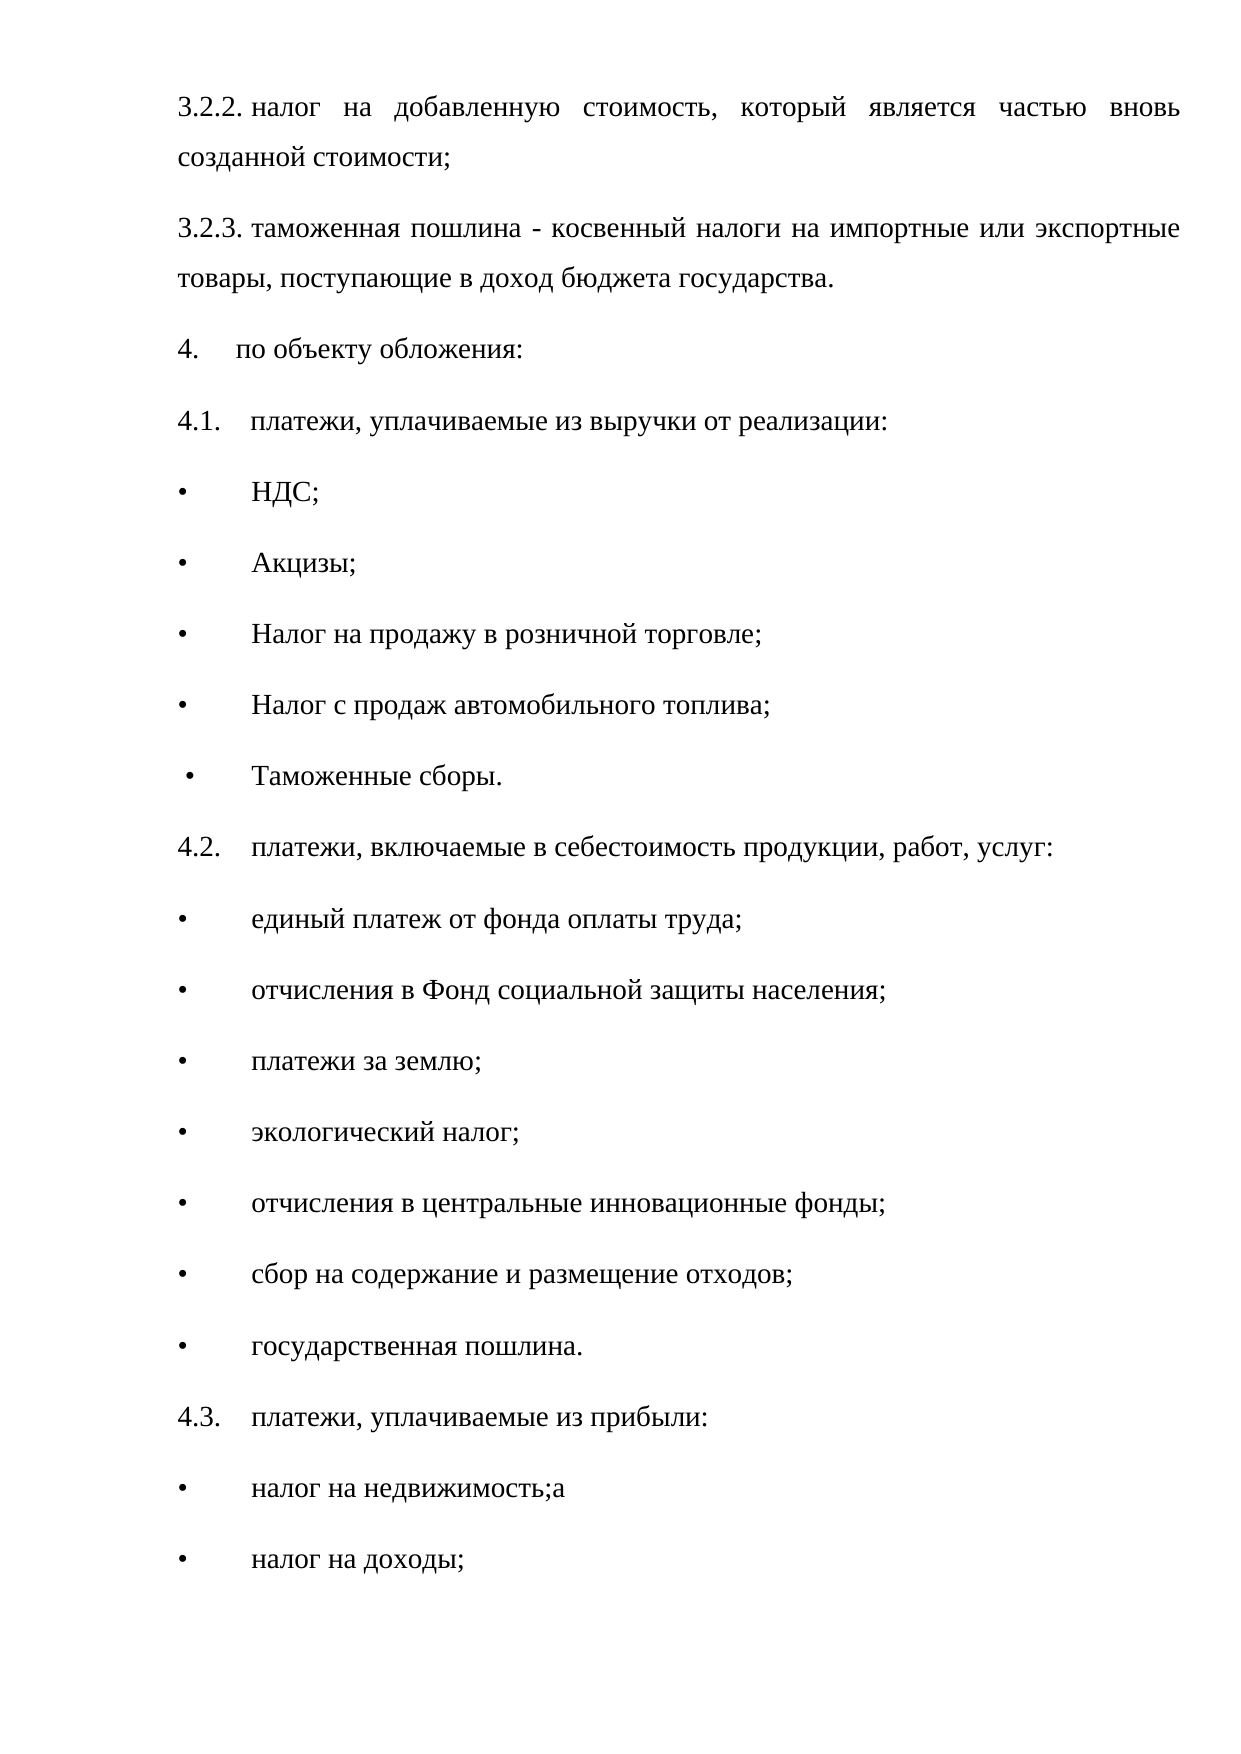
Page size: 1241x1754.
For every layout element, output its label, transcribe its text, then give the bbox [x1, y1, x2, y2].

text • платежи за землю; [177, 1043, 1181, 1077]
text 4.1. платежи, уплачиваемые из выручки от реализации: [177, 403, 1181, 436]
text • единый платеж от фонда оплаты труда; [177, 901, 1181, 934]
text • Налог с продаж автомобильного топлива; [177, 687, 1181, 721]
text 4.2. платежи, включаемые в себестоимость продукции, работ, услуг: [177, 829, 1181, 863]
text • Налог на продажу в розничной торговле; [177, 616, 1181, 650]
text 3.2.2. налог на добавленную стоимость, который является частью вновь созданной стоимости; [177, 89, 1181, 172]
text • отчисления в центральные инновационные фонды; [177, 1185, 1181, 1219]
text • сбор на содержание и размещение отходов; [177, 1256, 1181, 1290]
text • Акцизы; [177, 545, 1181, 578]
text 4.3. платежи, уплачиваемые из прибыли: [177, 1399, 1181, 1432]
text • Таможенные сборы. [177, 758, 1181, 792]
text • отчисления в Фонд социальной защиты населения; [177, 972, 1181, 1005]
text • НДС; [177, 474, 1181, 507]
text • государственная пошлина. [177, 1328, 1181, 1361]
text 3.2.3. таможенная пошлина - косвенный налоги на импортные или экспортные товары, поступающие в доход бюджета государства. [177, 210, 1181, 294]
text • экологический налог; [177, 1114, 1181, 1148]
text 4. по объекту обложения: [177, 332, 1181, 365]
text • налог на доходы; [177, 1541, 1181, 1574]
text • налог на недвижимость;a [177, 1470, 1181, 1503]
